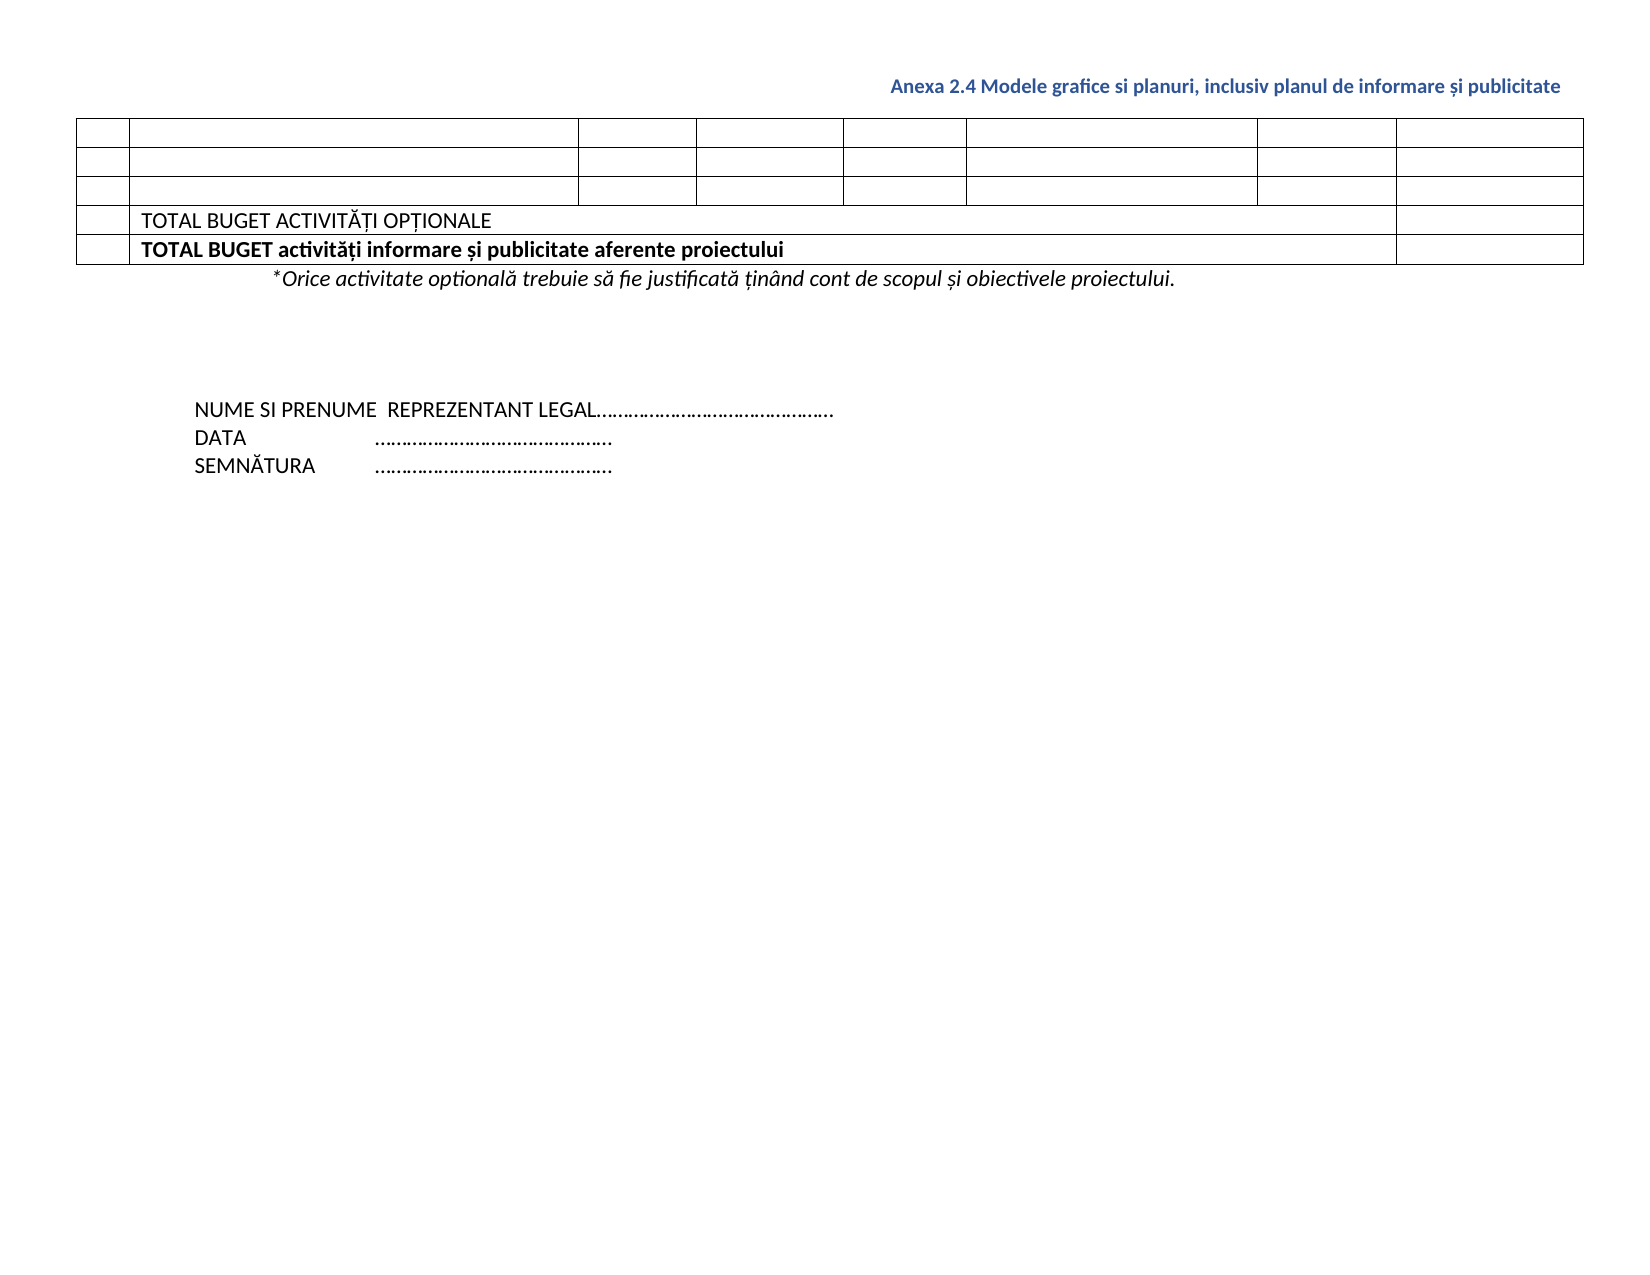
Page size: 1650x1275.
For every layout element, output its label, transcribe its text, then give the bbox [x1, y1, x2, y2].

table_cell [1397, 206, 1583, 234]
table_cell [967, 148, 1257, 176]
table_cell [1397, 235, 1583, 263]
table_cell [697, 148, 843, 176]
text DATA ……………………………………… [194, 423, 1561, 451]
table_cell [844, 119, 966, 147]
table_cell [697, 119, 843, 147]
text NUME SI PRENUME REPREZENTANT LEGAL……………………………………… [194, 395, 1561, 423]
table_cell [579, 148, 696, 176]
table_cell [967, 119, 1257, 147]
text SEMNĂTURA ……………………………………… [194, 451, 1561, 479]
table_cell [579, 177, 696, 205]
table_cell [77, 177, 129, 205]
table_cell [844, 148, 966, 176]
table_cell [579, 119, 696, 147]
table_cell [77, 206, 129, 234]
table_cell [697, 177, 843, 205]
table_cell [1258, 119, 1396, 147]
table_cell TOTAL BUGET ACTIVITĂȚI OPŢIONALE [130, 206, 1396, 234]
table_cell [77, 119, 129, 147]
table_cell [1397, 177, 1583, 205]
table_cell [77, 235, 129, 263]
table_cell [1397, 148, 1583, 176]
table_cell [967, 177, 1257, 205]
table_cell [77, 148, 129, 176]
table_cell [130, 148, 578, 176]
table_cell [1397, 119, 1583, 147]
table_cell [844, 177, 966, 205]
table_cell [1258, 177, 1396, 205]
table_cell [130, 119, 578, 147]
table_cell [130, 177, 578, 205]
table_cell TOTAL BUGET activități informare și publicitate aferente proiectului [130, 235, 1396, 263]
table_cell [1258, 148, 1396, 176]
list *Orice activitate optională trebuie să fie justificată ținând cont de scopul și obiectivele proiectului. [270, 265, 1561, 292]
